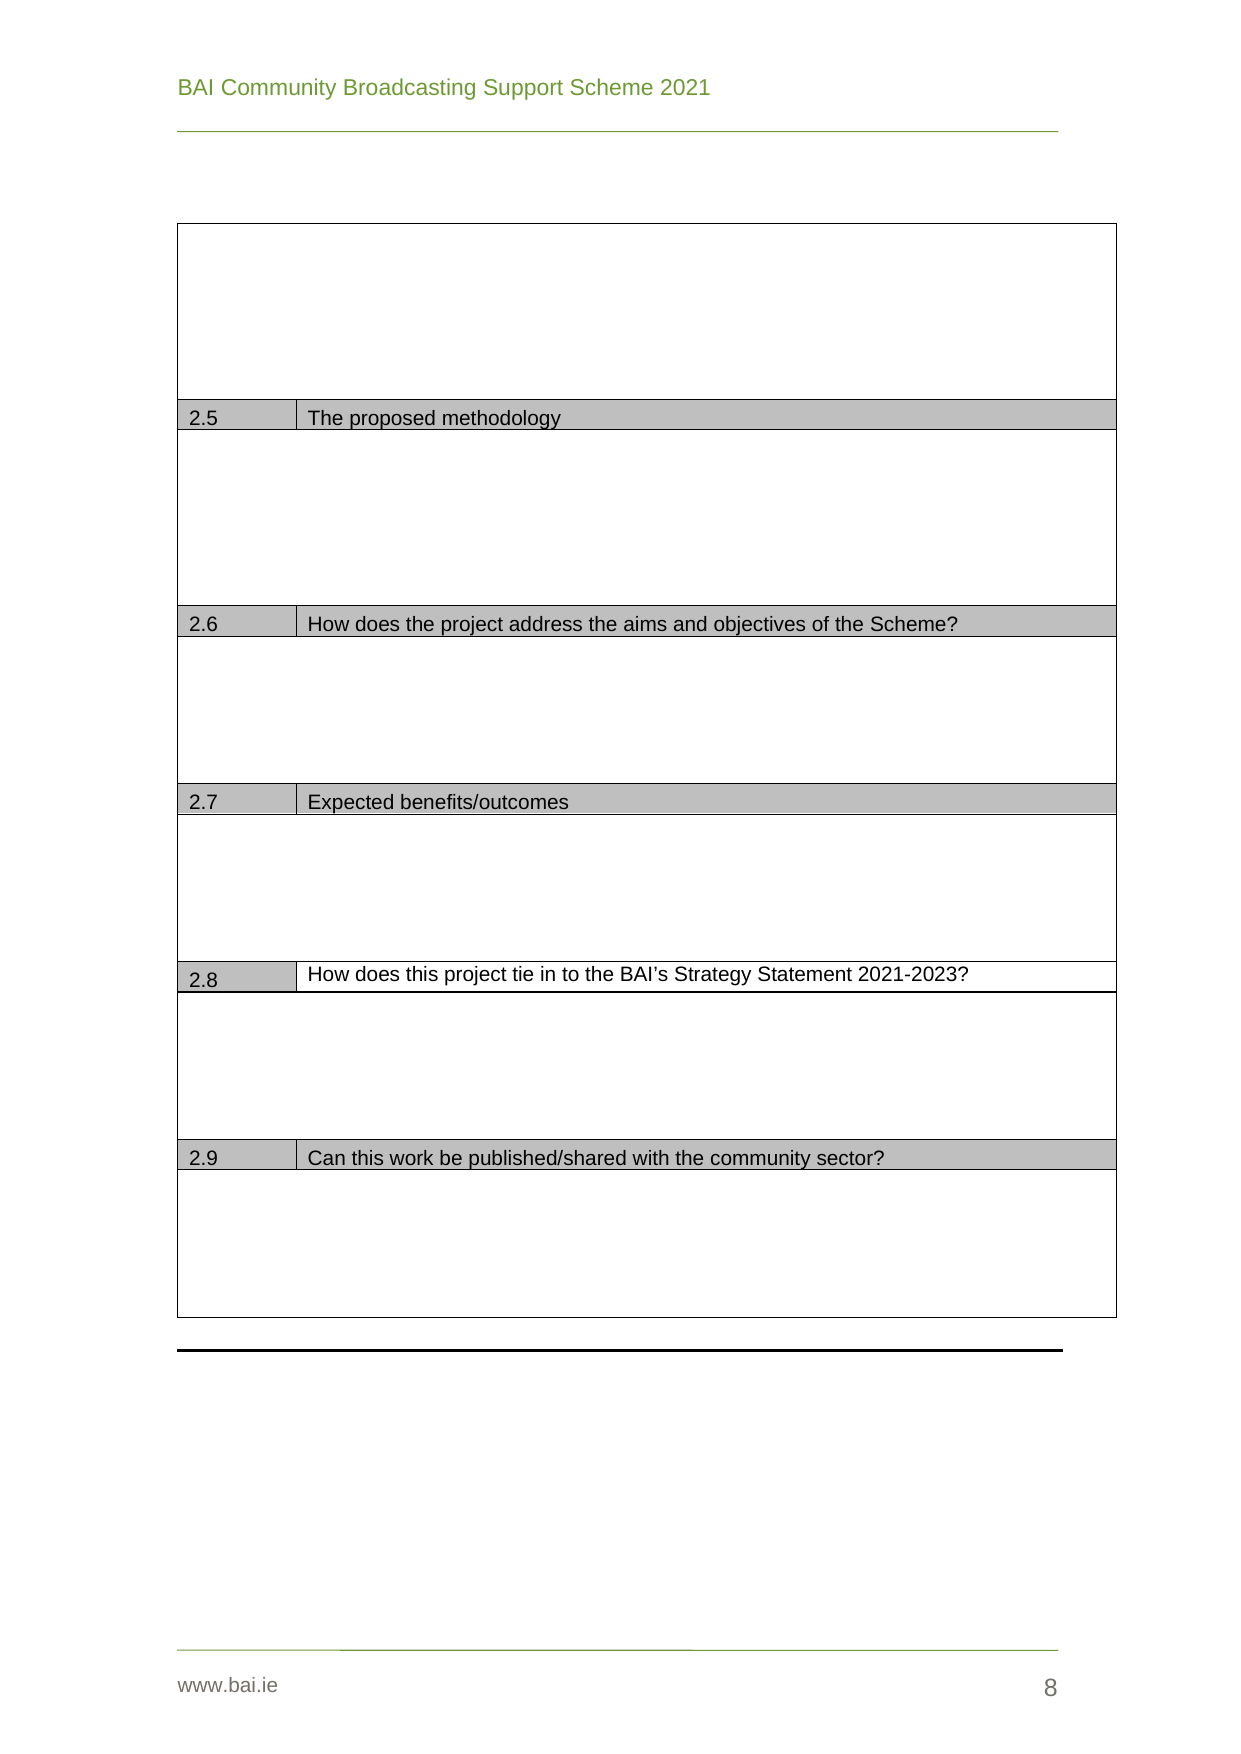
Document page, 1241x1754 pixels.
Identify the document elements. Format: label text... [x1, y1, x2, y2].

table_cell [178, 224, 1116, 399]
table_cell How does the project address the aims and objectives of the Scheme? [297, 606, 1116, 636]
table_cell [178, 637, 1116, 783]
table_cell [178, 993, 1116, 1139]
table_cell Expected benefits/outcomes [297, 784, 1116, 813]
table_cell The proposed methodology [297, 400, 1116, 429]
table_cell [178, 1170, 1116, 1317]
table_cell 2.7 [178, 784, 296, 813]
table_cell 2.5 [178, 400, 296, 429]
table_cell 2.6 [178, 606, 296, 636]
table_cell Can this work be published/shared with the community sector? [297, 1140, 1116, 1169]
table_cell [178, 430, 1116, 605]
table_cell [178, 815, 1116, 961]
table_cell 2.8 [178, 962, 296, 991]
table_cell How does this project tie in to the BAI’s Strategy Statement 2021-2023? [297, 962, 1116, 991]
table_cell 2.9 [178, 1140, 296, 1169]
